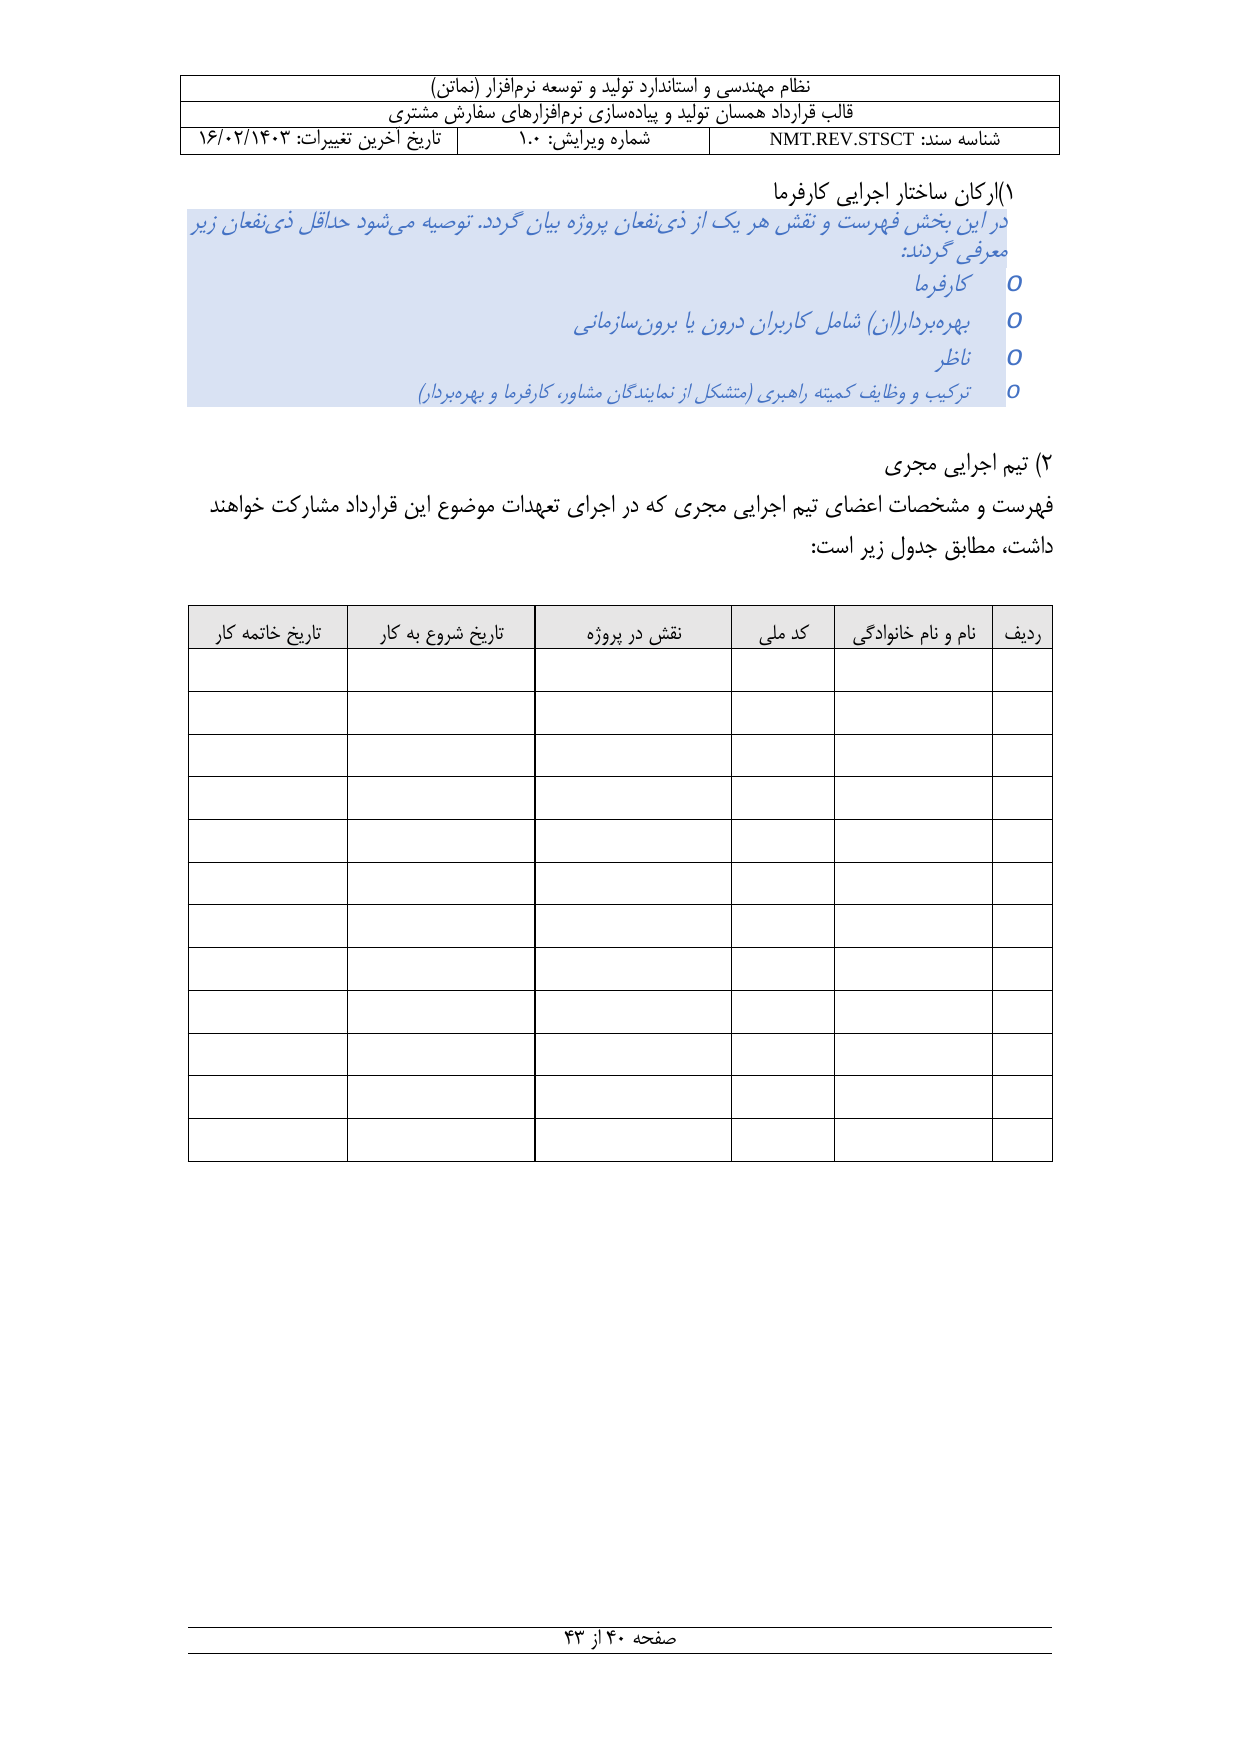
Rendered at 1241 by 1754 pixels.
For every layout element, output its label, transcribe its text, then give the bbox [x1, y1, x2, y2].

table_cell [348, 1034, 534, 1075]
table_cell [536, 1076, 731, 1118]
table_header نقش در پروژه [536, 606, 731, 648]
table_header تاریخ خاتمه کار [189, 606, 347, 648]
table_cell [732, 1119, 834, 1161]
table_cell [835, 1076, 992, 1118]
table_header کد ملی [732, 606, 834, 648]
table_cell [348, 1076, 534, 1118]
table_cell [835, 777, 992, 819]
table_cell [348, 905, 534, 947]
table_cell [993, 692, 1052, 733]
table_cell [536, 649, 731, 691]
table_cell [536, 820, 731, 862]
table_cell [536, 905, 731, 947]
table_header ردیف [993, 606, 1052, 648]
text 2) تیم اجرایی مجری [187, 451, 1053, 480]
table_cell [835, 820, 992, 862]
table_cell [732, 735, 834, 776]
table_cell [536, 692, 731, 733]
table_cell [348, 820, 534, 862]
table_cell [536, 948, 731, 990]
list ترکیب و وظایف کمیته راهبری (متشکل از نمایندگان مشاور، کارفرما و بهره‌بردار) [187, 378, 1006, 407]
table_cell [189, 777, 347, 819]
table_cell [189, 735, 347, 776]
table_cell [536, 1034, 731, 1075]
table_cell [189, 1076, 347, 1118]
table_cell [348, 649, 534, 691]
table_cell [732, 777, 834, 819]
table_cell [835, 1034, 992, 1075]
table_cell [189, 649, 347, 691]
table_cell [835, 649, 992, 691]
table_cell [348, 863, 534, 904]
table_cell [732, 820, 834, 862]
list بهره‌بردار(ان) شامل کاربران درون یا برون‌سازمانی [187, 304, 1006, 338]
table_cell [993, 948, 1052, 990]
table_cell [189, 692, 347, 733]
table_header نام و نام خانوادگی [835, 606, 992, 648]
table_cell [993, 735, 1052, 776]
table_cell [835, 692, 992, 733]
table_cell [189, 905, 347, 947]
table_cell [732, 863, 834, 904]
table_cell [993, 649, 1052, 691]
table_cell [835, 1119, 992, 1161]
table_cell [732, 905, 834, 947]
table_cell [732, 649, 834, 691]
table_cell [536, 863, 731, 904]
table_cell [732, 692, 834, 733]
table_cell [348, 735, 534, 776]
table_cell [348, 1119, 534, 1161]
table_cell [536, 735, 731, 776]
table_cell [189, 991, 347, 1032]
table_cell [993, 777, 1052, 819]
table_cell [189, 863, 347, 904]
table_cell [835, 735, 992, 776]
table_cell [536, 777, 731, 819]
table_cell [732, 948, 834, 990]
table_cell [536, 1119, 731, 1161]
table_cell [348, 948, 534, 990]
table_cell [835, 905, 992, 947]
table_cell [348, 777, 534, 819]
table_cell [732, 991, 834, 1032]
table_cell [732, 1076, 834, 1118]
table_cell [993, 1034, 1052, 1075]
table_cell [835, 863, 992, 904]
table_cell [732, 1034, 834, 1075]
table_cell [993, 905, 1052, 947]
table_header تاریخ شروع به کار [348, 606, 534, 648]
table_cell [993, 991, 1052, 1032]
text در این بخش فهرست و نقش هر یک از ذی‌نفعان پروژه بیان گردد. توصیه‌ می‌شود حداقل ذی‌نفعان زیر معرفی گردند: [187, 209, 1007, 268]
table_cell [536, 991, 731, 1032]
text فهرست و مشخصات اعضای تیم اجرایی مجری که در اجرای تعهدات موضوع این قرارداد مشارکت خواهند داشت،‌ مطابق جدول زیر است: [187, 480, 1053, 564]
text 1)ارکان ساختار اجرایی کارفرما [187, 180, 1015, 209]
list ناظر [187, 341, 1006, 375]
list کارفرما [187, 268, 1006, 302]
table_cell [993, 863, 1052, 904]
table_cell [835, 948, 992, 990]
table_cell [993, 820, 1052, 862]
table_cell [189, 1119, 347, 1161]
table_cell [348, 692, 534, 733]
table_cell [993, 1119, 1052, 1161]
table_cell [189, 948, 347, 990]
table_cell [993, 1076, 1052, 1118]
table_cell [348, 991, 534, 1032]
table_cell [189, 1034, 347, 1075]
table_cell [835, 991, 992, 1032]
table_cell [189, 820, 347, 862]
